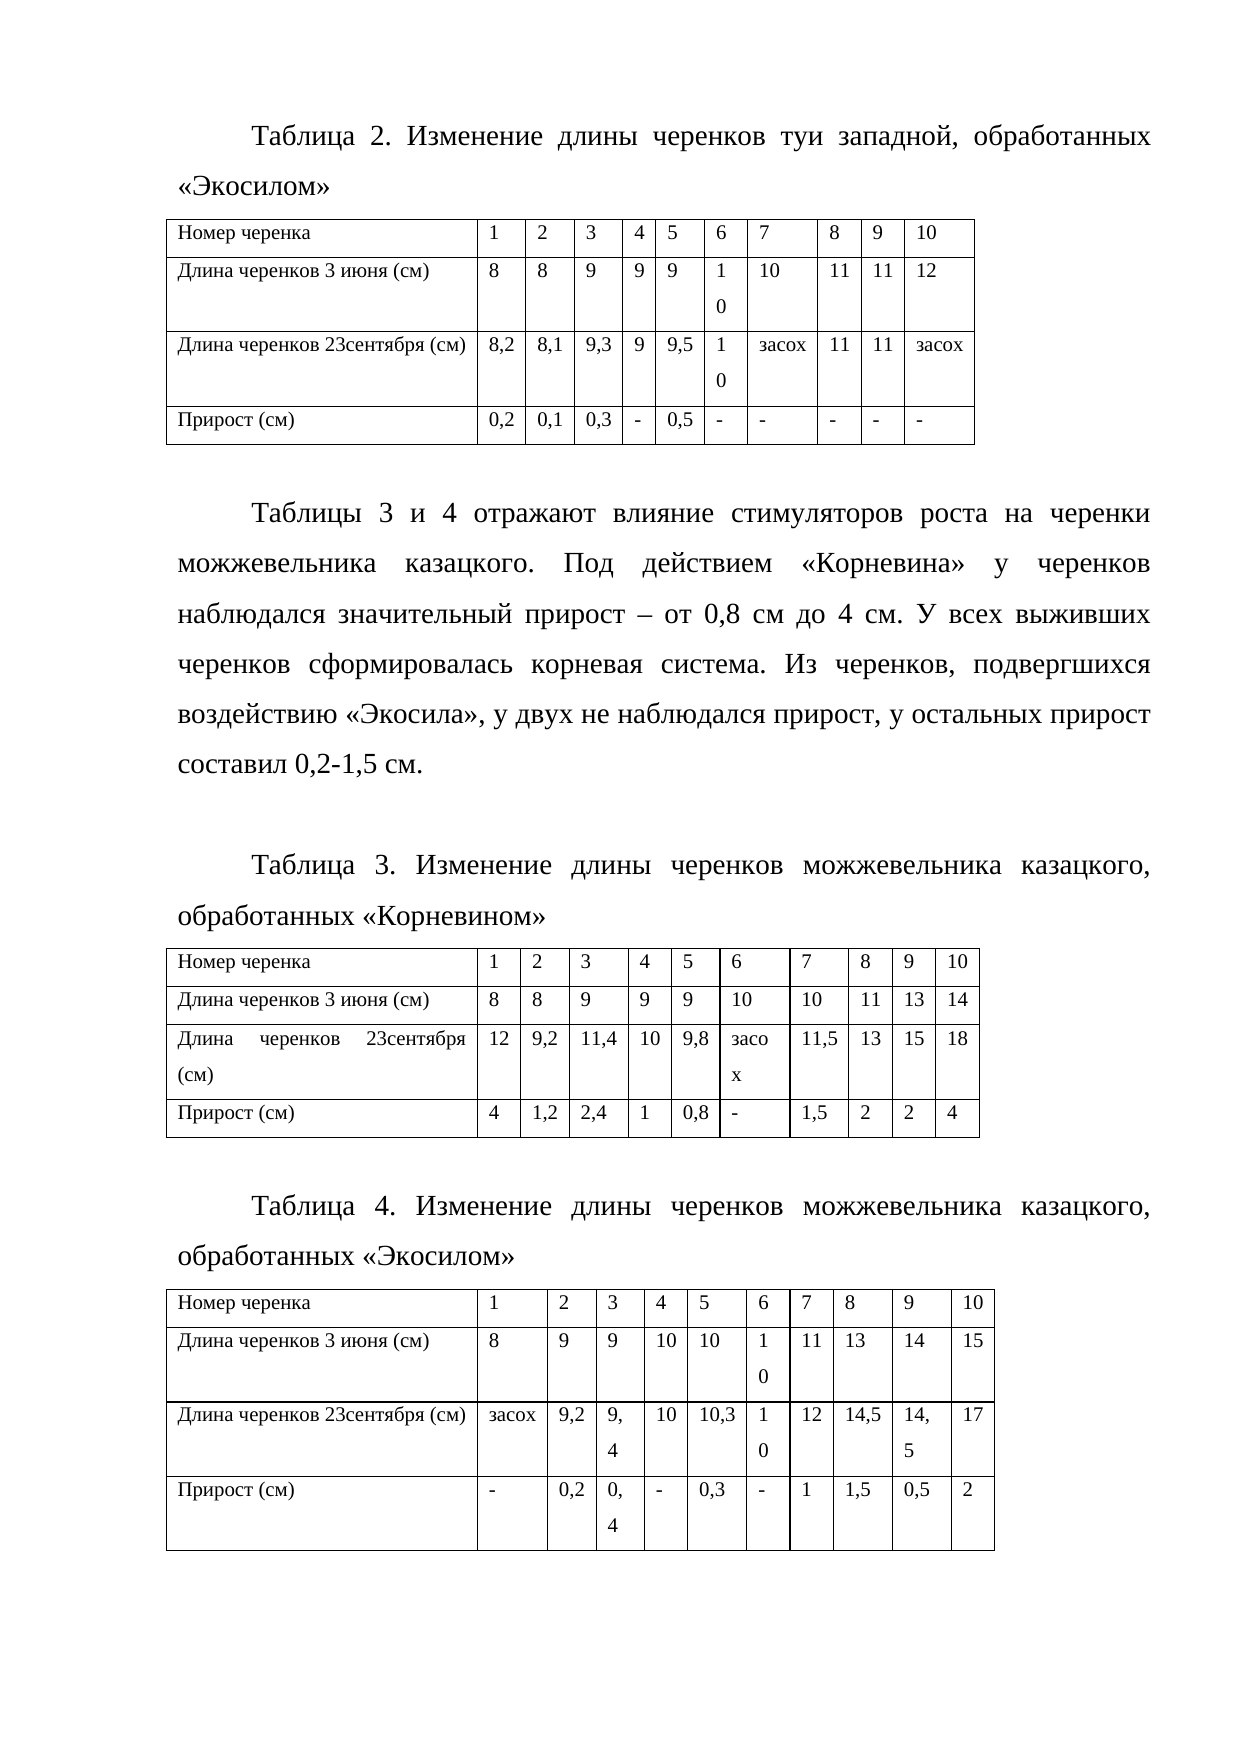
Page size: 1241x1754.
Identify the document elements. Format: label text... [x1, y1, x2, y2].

table_cell 14 [893, 1328, 951, 1401]
table_header 8 [834, 1290, 892, 1327]
table_cell 0,3 [575, 407, 622, 444]
table_cell 10 [705, 332, 747, 406]
table_cell засох [748, 332, 817, 406]
table_header 4 [623, 220, 655, 257]
table_cell 11,5 [791, 1025, 848, 1099]
table_cell Длина черенков 23сентября (см) [167, 1025, 477, 1099]
table_cell 10 [747, 1403, 789, 1476]
table_cell - [705, 407, 747, 444]
table_cell 10,3 [688, 1403, 746, 1476]
table_header 2 [548, 1290, 596, 1327]
table_cell Прирост (см) [167, 1100, 477, 1137]
table_header 9 [893, 949, 935, 986]
table_header 5 [672, 949, 719, 986]
table_cell 9 [629, 987, 671, 1024]
table_header 8 [849, 949, 892, 986]
table_header 3 [575, 220, 622, 257]
table_cell 9 [570, 987, 628, 1024]
table_cell засох [905, 332, 974, 406]
table_header Номер черенка [167, 949, 477, 986]
table_cell 1,5 [791, 1100, 848, 1137]
table_header 8 [818, 220, 861, 257]
table_header 5 [688, 1290, 746, 1327]
table_cell 17 [952, 1403, 994, 1476]
table_cell 0,5 [656, 407, 704, 444]
table_header 7 [791, 1290, 833, 1327]
table_cell 0,3 [688, 1477, 746, 1550]
table_cell 8 [526, 258, 574, 331]
table_cell 1 [791, 1477, 833, 1550]
table_cell 10 [748, 258, 817, 331]
table_cell 13 [849, 1025, 892, 1099]
table_header 10 [952, 1290, 994, 1327]
table_header 3 [597, 1290, 644, 1327]
table_cell 12 [905, 258, 974, 331]
text Таблица 3. Изменение длины черенков можжевельника казацкого, обработанных «Корневином» [177, 847, 1152, 931]
table_cell 9 [672, 987, 719, 1024]
table_cell 10 [747, 1328, 789, 1401]
table_header 7 [748, 220, 817, 257]
table_header 5 [656, 220, 704, 257]
table_cell 4 [936, 1100, 979, 1137]
table_cell 9 [623, 332, 655, 406]
table_cell 12 [791, 1403, 833, 1476]
table_cell 8,2 [478, 332, 525, 406]
table_cell - [748, 407, 817, 444]
table_cell 10 [629, 1025, 671, 1099]
table_cell 9,2 [521, 1025, 569, 1099]
table_cell - [862, 407, 904, 444]
table_header 4 [629, 949, 671, 986]
table_cell 10 [688, 1328, 746, 1401]
table_cell 11 [849, 987, 892, 1024]
table_header Номер черенка [167, 220, 477, 257]
table_header 3 [570, 949, 628, 986]
table_cell 0,2 [548, 1477, 596, 1550]
table_cell Длина черенков 3 июня (см) [167, 1328, 477, 1401]
table_cell 1,5 [834, 1477, 892, 1550]
table_cell 12 [478, 1025, 520, 1099]
table_cell 10 [791, 987, 848, 1024]
table_header 6 [721, 949, 789, 986]
table_cell 15 [893, 1025, 935, 1099]
table_cell 9,8 [672, 1025, 719, 1099]
table_header 1 [478, 949, 520, 986]
table_cell 0,4 [597, 1477, 644, 1550]
table_cell 11 [818, 332, 861, 406]
table_header 9 [862, 220, 904, 257]
table_cell 4 [478, 1100, 520, 1137]
table_header 9 [893, 1290, 951, 1327]
table_cell 2 [893, 1100, 935, 1137]
text Таблицы 3 и 4 отражают влияние стимуляторов роста на черенки можжевельника казацкого. Под действием «Корневина» у черенков наблюдался значительный прирост – от до . У всех выживших черенков сформировалась корневая система. Из черенков, подвергшихся воздействию «Экосила», у двух не наблюдался прирост, у остальных прирост составил 0,2-. [177, 495, 1152, 780]
table_header 6 [705, 220, 747, 257]
table_cell 14,5 [893, 1403, 951, 1476]
table_cell 2 [952, 1477, 994, 1550]
table_cell - [818, 407, 861, 444]
text Таблица 4. Изменение длины черенков можжевельника казацкого, обработанных «Экосилом» [177, 1188, 1152, 1272]
table_cell 18 [936, 1025, 979, 1099]
table_cell 0,1 [526, 407, 574, 444]
table_cell 9,5 [656, 332, 704, 406]
table_cell 14,5 [834, 1403, 892, 1476]
table_header 2 [526, 220, 574, 257]
table_cell - [905, 407, 974, 444]
table_cell 13 [834, 1328, 892, 1401]
table_header Номер черенка [167, 1290, 477, 1327]
table_cell 11 [862, 258, 904, 331]
table_cell 1 [629, 1100, 671, 1137]
table_cell 9 [656, 258, 704, 331]
table_cell 8 [478, 258, 525, 331]
table_cell Длина черенков 3 июня (см) [167, 258, 477, 331]
table_cell Длина черенков 23сентября (см) [167, 332, 477, 406]
table_header 2 [521, 949, 569, 986]
table_header 7 [791, 949, 848, 986]
table_cell 0,5 [893, 1477, 951, 1550]
table_cell засох [478, 1403, 547, 1476]
table_cell 8 [478, 987, 520, 1024]
text Таблица 2. Изменение длины черенков туи западной, обработанных «Экосилом» [177, 118, 1152, 202]
table_header 1 [478, 1290, 547, 1327]
table_cell 9 [597, 1328, 644, 1401]
table_cell 9,3 [575, 332, 622, 406]
table_cell засох [721, 1025, 789, 1099]
table_header 10 [905, 220, 974, 257]
table_header 10 [936, 949, 979, 986]
table_cell - [747, 1477, 789, 1550]
table_cell 8 [478, 1328, 547, 1401]
table_cell - [478, 1477, 547, 1550]
table_cell 9 [575, 258, 622, 331]
table_cell 10 [645, 1328, 687, 1401]
table_cell Прирост (см) [167, 407, 477, 444]
table_header 1 [478, 220, 525, 257]
table_cell 1,2 [521, 1100, 569, 1137]
table_cell 13 [893, 987, 935, 1024]
table_cell 0,2 [478, 407, 525, 444]
table_cell 8,1 [526, 332, 574, 406]
table_cell - [721, 1100, 789, 1137]
table_cell 9,2 [548, 1403, 596, 1476]
table_cell 11 [818, 258, 861, 331]
table_cell 10 [721, 987, 789, 1024]
table_cell Прирост (см) [167, 1477, 477, 1550]
table_cell 2,4 [570, 1100, 628, 1137]
table_header 6 [747, 1290, 789, 1327]
table_cell 8 [521, 987, 569, 1024]
table_cell 14 [936, 987, 979, 1024]
table_cell - [645, 1477, 687, 1550]
table_cell 11 [862, 332, 904, 406]
table_cell 0,8 [672, 1100, 719, 1137]
table_cell 9 [548, 1328, 596, 1401]
table_header 4 [645, 1290, 687, 1327]
table_cell 10 [645, 1403, 687, 1476]
table_cell Длина черенков 3 июня (см) [167, 987, 477, 1024]
table_cell 15 [952, 1328, 994, 1401]
table_cell - [623, 407, 655, 444]
table_cell 11 [791, 1328, 833, 1401]
table_cell 11,4 [570, 1025, 628, 1099]
table_cell 9,4 [597, 1403, 644, 1476]
table_cell 9 [623, 258, 655, 331]
table_cell Длина черенков 23сентября (см) [167, 1403, 477, 1476]
table_cell 10 [705, 258, 747, 331]
table_cell 2 [849, 1100, 892, 1137]
